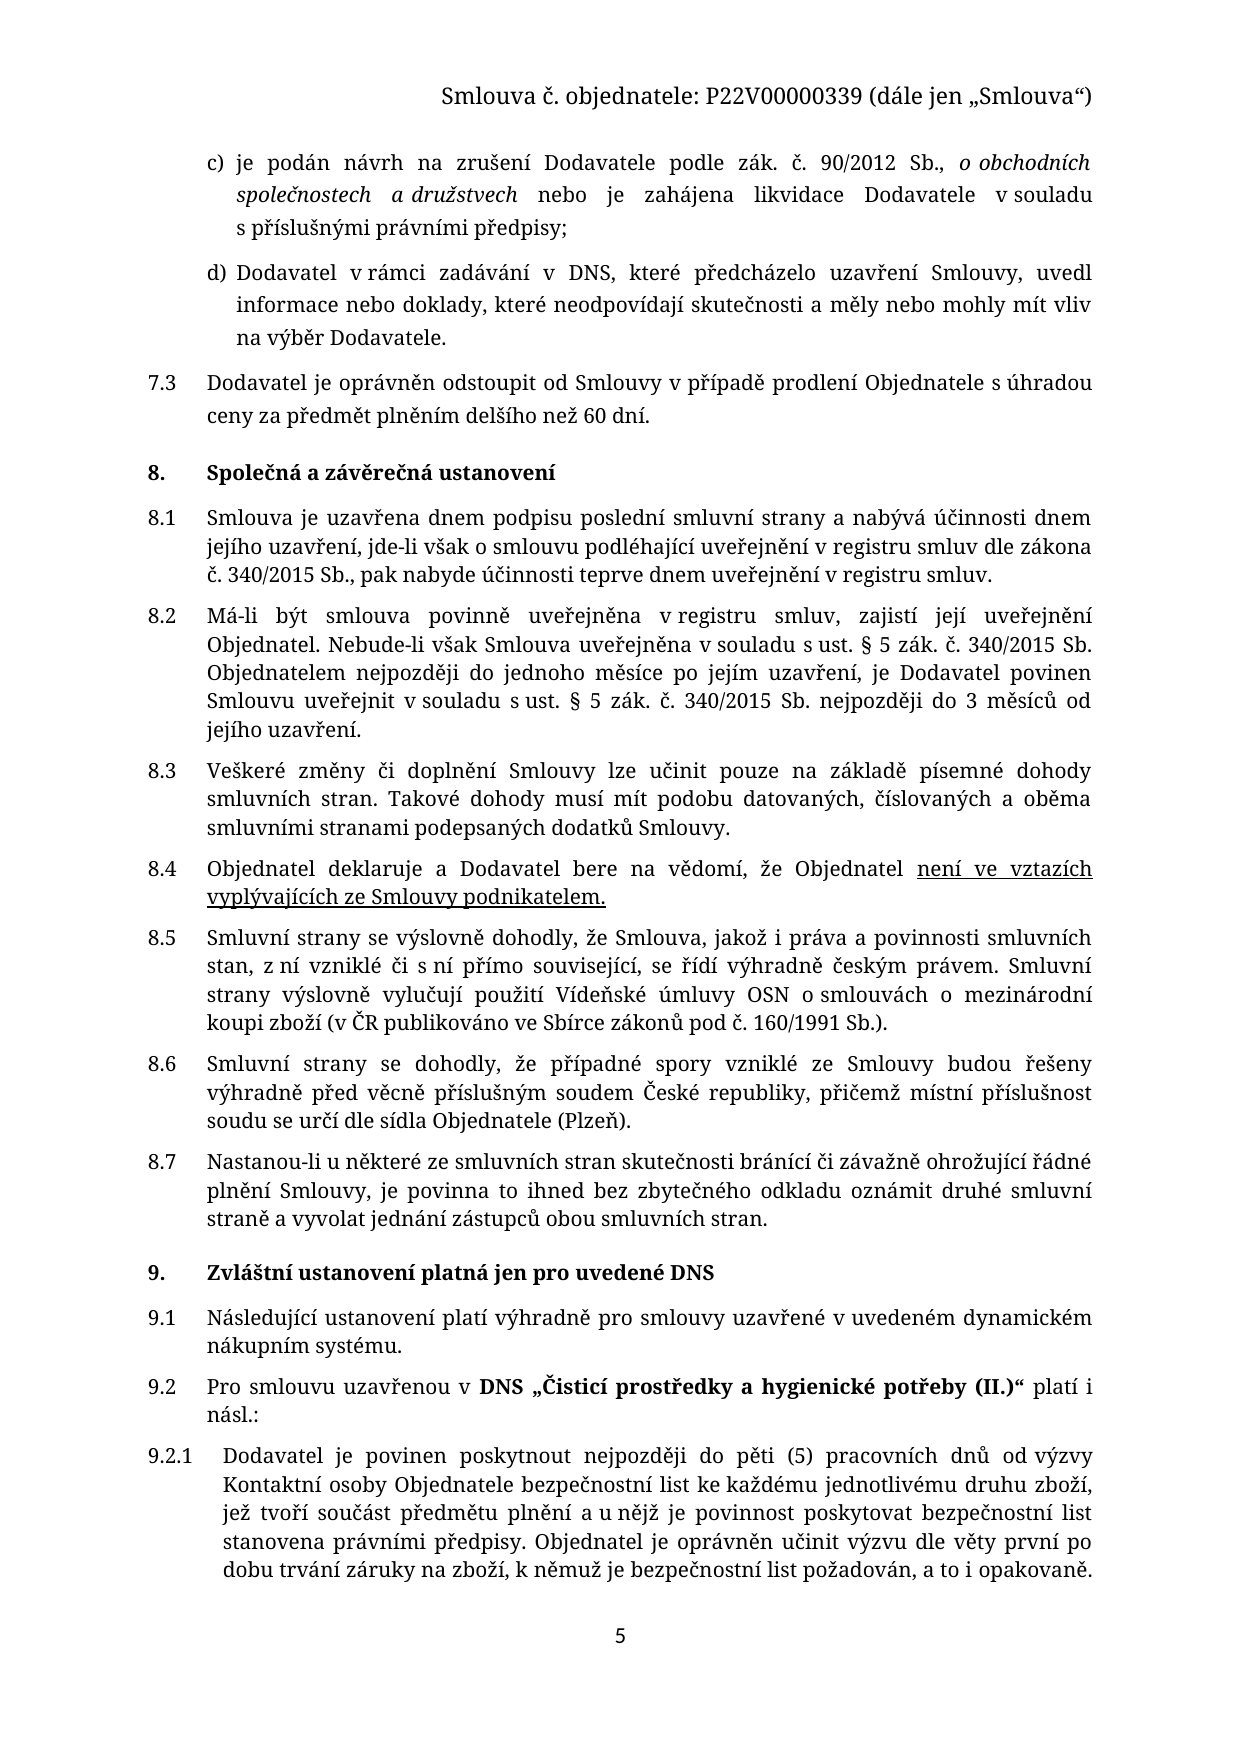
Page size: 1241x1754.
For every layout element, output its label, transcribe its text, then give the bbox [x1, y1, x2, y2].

list Nastanou-li u některé ze smluvních stran skutečnosti bránící či závažně ohrožující řádné plnění Smlouvy, je povinna to ihned bez zbytečného odkladu oznámit druhé smluvní straně a vyvolat jednání zástupců obou smluvních stran. [148, 1147, 1093, 1233]
list je podán návrh na zrušení Dodavatele podle zák. č. 90/2012 Sb., o obchodních společnostech a družstvech nebo je zahájena likvidace Dodavatele v souladu s příslušnými právními předpisy; [207, 148, 1093, 241]
list Smlouva je uzavřena dnem podpisu poslední smluvní strany a nabývá účinnosti dnem jejího uzavření, jde-li však o smlouvu podléhající uveřejnění v registru smluv dle zákona č. 340/2015 Sb., pak nabyde účinnosti teprve dnem uveřejnění v registru smluv. [148, 503, 1093, 589]
list Smluvní strany se výslovně dohodly, že Smlouva, jakož i práva a povinnosti smluvních stan, z ní vzniklé či s ní přímo související, se řídí výhradně českým právem. Smluvní strany výslovně vylučují použití Vídeňské úmluvy OSN o smlouvách o mezinárodní koupi zboží (v ČR publikováno ve Sbírce zákonů pod č. 160/1991 Sb.). [148, 923, 1093, 1037]
list Smluvní strany se dohodly, že případné spory vzniklé ze Smlouvy budou řešeny výhradně před věcně příslušným soudem České republiky, přičemž místní příslušnost soudu se určí dle sídla Objednatele (Plzeň). [148, 1049, 1093, 1135]
list Pro smlouvu uzavřenou v DNS „Čisticí prostředky a hygienické potřeby (II.)“ platí i násl.: [148, 1372, 1093, 1429]
list Dodavatel je oprávněn odstoupit od Smlouvy v případě prodlení Objednatele s úhradou ceny za předmět plněním delšího než 60 dní. [148, 368, 1093, 429]
list Objednatel deklaruje a Dodavatel bere na vědomí, že Objednatel není ve vztazích vyplývajících ze Smlouvy podnikatelem. [148, 854, 1093, 911]
list Dodavatel v rámci zadávání v DNS, které předcházelo uzavření Smlouvy, uvedl informace nebo doklady, které neodpovídají skutečnosti a měly nebo mohly mít vliv na výběr Dodavatele. [207, 258, 1093, 352]
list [148, 1441, 1093, 1584]
list Následující ustanovení platí výhradně pro smlouvy uzavřené v uvedeném dynamickém nákupním systému. [148, 1303, 1093, 1359]
list Veškeré změny či doplnění Smlouvy lze učinit pouze na základě písemné dohody smluvních stran. Takové dohody musí mít podobu datovaných, číslovaných a oběma smluvními stranami podepsaných dodatků Smlouvy. [148, 756, 1093, 841]
list Zvláštní ustanovení platná jen pro uvedené DNS [148, 1258, 1093, 1286]
list Má-li být smlouva povinně uveřejněna v registru smluv, zajistí její uveřejnění Objednatel. Nebude-li však Smlouva uveřejněna v souladu s ust. § 5 zák. č. 340/2015 Sb. Objednatelem nejpozději do jednoho měsíce po jejím uzavření, je Dodavatel povinen Smlouvu uveřejnit v souladu s ust. § 5 zák. č. 340/2015 Sb. nejpozději do 3 měsíců od jejího uzavření. [148, 601, 1093, 743]
list Společná a závěrečná ustanovení [148, 458, 1093, 487]
